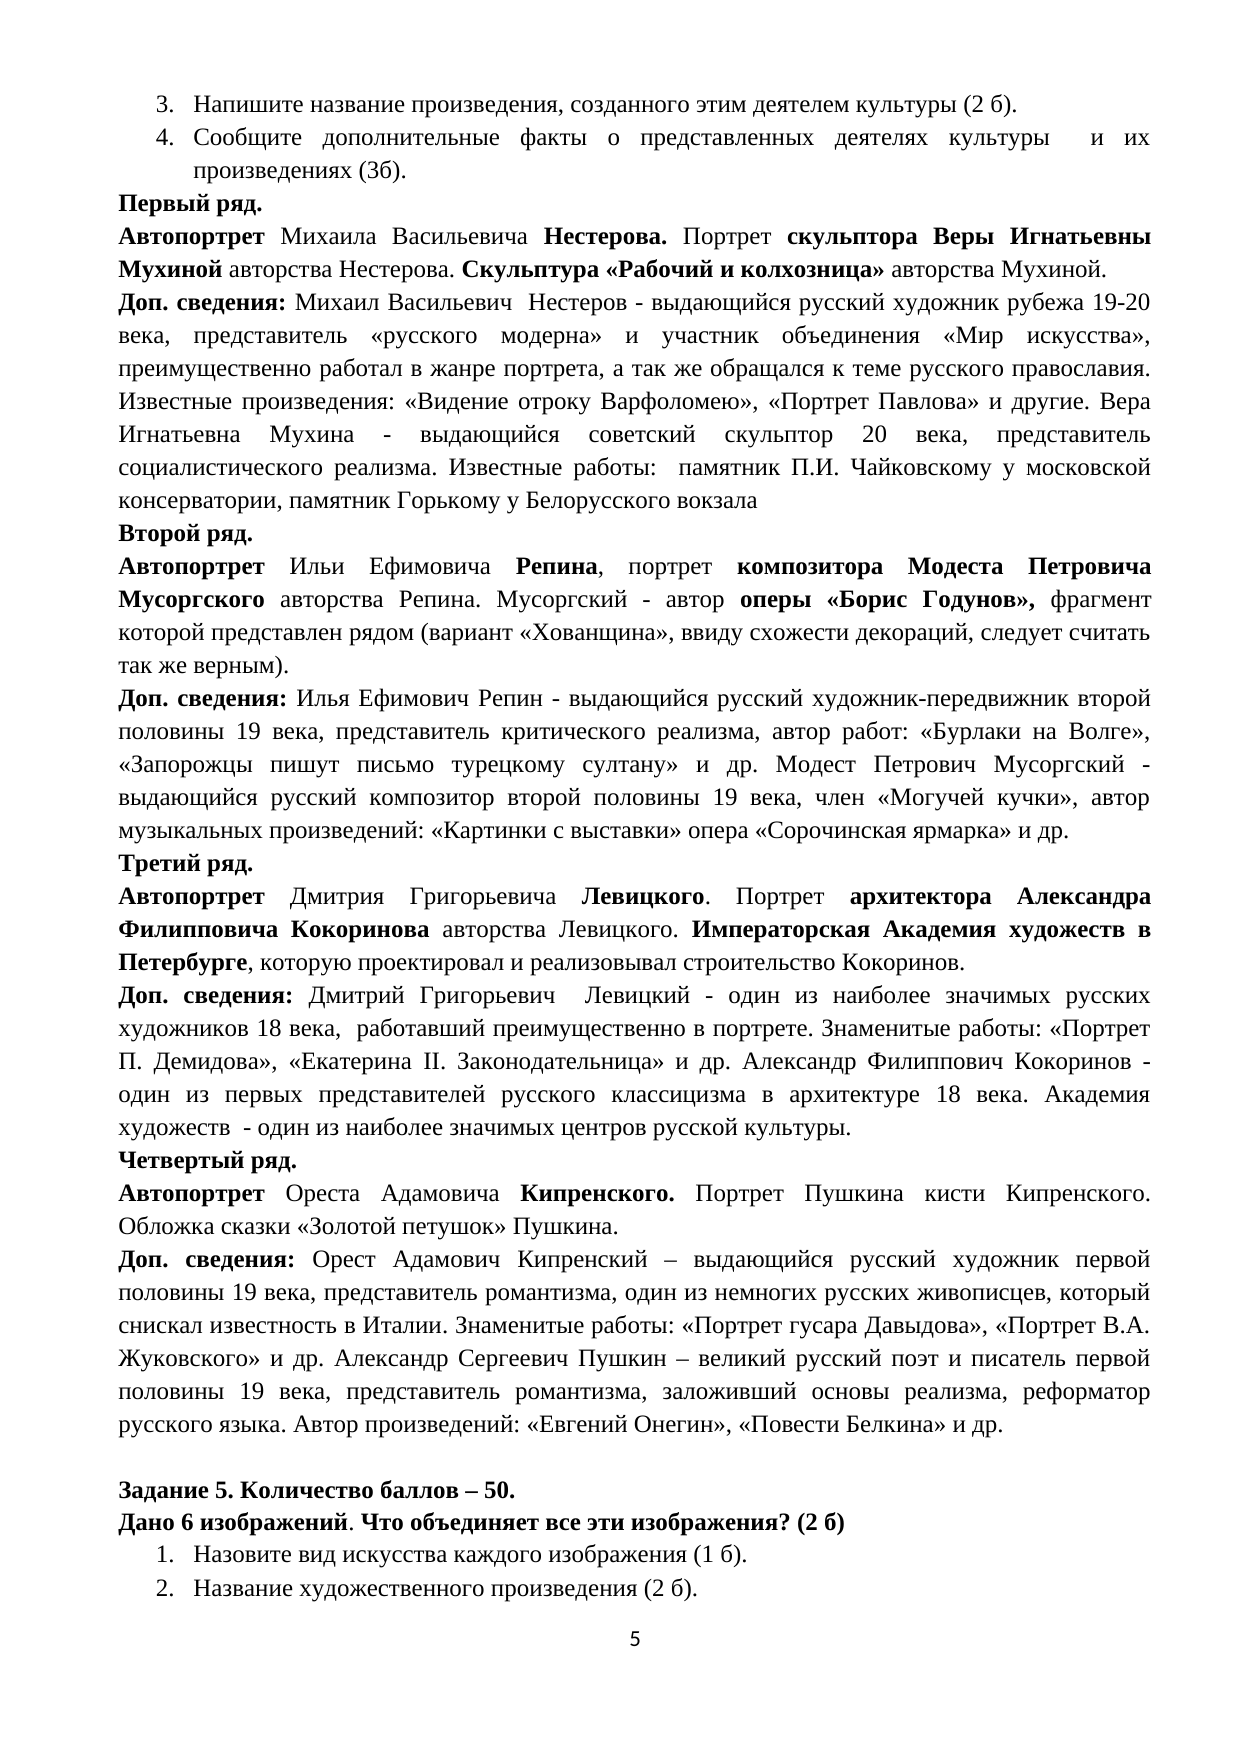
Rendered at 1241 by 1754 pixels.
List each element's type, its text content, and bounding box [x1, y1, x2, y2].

text Первый ряд. [118, 188, 1152, 216]
text Второй ряд. [118, 518, 1152, 547]
list Напишите название произведения, созданного этим деятелем культуры (2 б). [156, 89, 1152, 117]
text Автопортрет Михаила Васильевича Нестерова. Портрет скульптора Веры Игнатьевны Мухиной авторства Нестерова. Скульптура «Рабочий и колхозница» авторства Мухиной. [118, 221, 1152, 282]
text Доп. сведения: Дмитрий Григорьевич Левицкий - один из наиболее значимых русских художников 18 века, работавший преимущественно в портрете. Знаменитые работы: «Портрет П. Демидова», «Екатерина II. Законодательница» и др. Александр Филиппович Кокоринов - один из первых представителей русского классицизма в архитектуре 18 века. Академия художеств - один из наиболее значимых центров русской культуры. [118, 980, 1152, 1141]
text Четвертый ряд. [118, 1145, 1152, 1174]
text Доп. сведения: Илья Ефимович Репин - выдающийся русский художник-передвижник второй половины 19 века, представитель критического реализма, автор работ: «Бурлаки на Волге», «Запорожцы пишут письмо турецкому султану» и др. Модест Петрович Мусоргский - выдающийся русский композитор второй половины 19 века, член «Могучей кучки», автор музыкальных произведений: «Картинки с выставки» опера «Сорочинская ярмарка» и др. [118, 683, 1152, 844]
text Задание 5. Количество баллов – 50. [118, 1476, 1152, 1504]
list Сообщите дополнительные факты о представленных деятелях культуры и их произведениях (3б). [156, 122, 1152, 183]
text Автопортрет Ореста Адамовича Кипренского. Портрет Пушкина кисти Кипренского. Обложка сказки «Золотой петушок» Пушкина. [118, 1178, 1152, 1240]
text Доп. сведения: Орест Адамович Кипренский – выдающийся русский художник первой половины 19 века, представитель романтизма, один из немногих русских живописцев, который снискал известность в Италии. Знаменитые работы: «Портрет гусара Давыдова», «Портрет В.А. Жуковского» и др. Александр Сергеевич Пушкин – великий русский поэт и писатель первой половины 19 века, представитель романтизма, заложивший основы реализма, реформатор русского языка. Автор произведений: «Евгений Онегин», «Повести Белкина» и др. [118, 1244, 1152, 1438]
list Название художественного произведения (2 б). [156, 1573, 1152, 1601]
text Автопортрет Дмитрия Григорьевича Левицкого. Портрет архитектора Александра Филипповича Кокоринова авторства Левицкого. Императорская Академия художеств в Петербурге, которую проектировал и реализовывал строительство Кокоринов. [118, 881, 1152, 976]
list Назовите вид искусства каждого изображения (1 б). [156, 1539, 1152, 1568]
text Дано 6 изображений. Что объединяет все эти изображения? (2 б) [118, 1507, 1152, 1535]
text Доп. сведения: Михаил Васильевич Нестеров - выдающийся русский художник рубежа 19-20 века, представитель «русского модерна» и участник объединения «Мир искусства», преимущественно работал в жанре портрета, а так же обращался к теме русского православия. Известные произведения: «Видение отроку Варфоломею», «Портрет Павлова» и другие. Вера Игнатьевна Мухина - выдающийся советский скульптор 20 века, представитель социалистического реализма. Известные работы: памятник П.И. Чайковскому у московской консерватории, памятник Горькому у Белорусского вокзала [118, 287, 1152, 514]
text Третий ряд. [118, 848, 1152, 877]
text Автопортрет Ильи Ефимовича Репина, портрет композитора Модеста Петровича Мусоргского авторства Репина. Мусоргский - автор оперы «Борис Годунов», фрагмент которой представлен рядом (вариант «Хованщина», ввиду схожести декораций, следует считать так же верным). [118, 551, 1152, 679]
